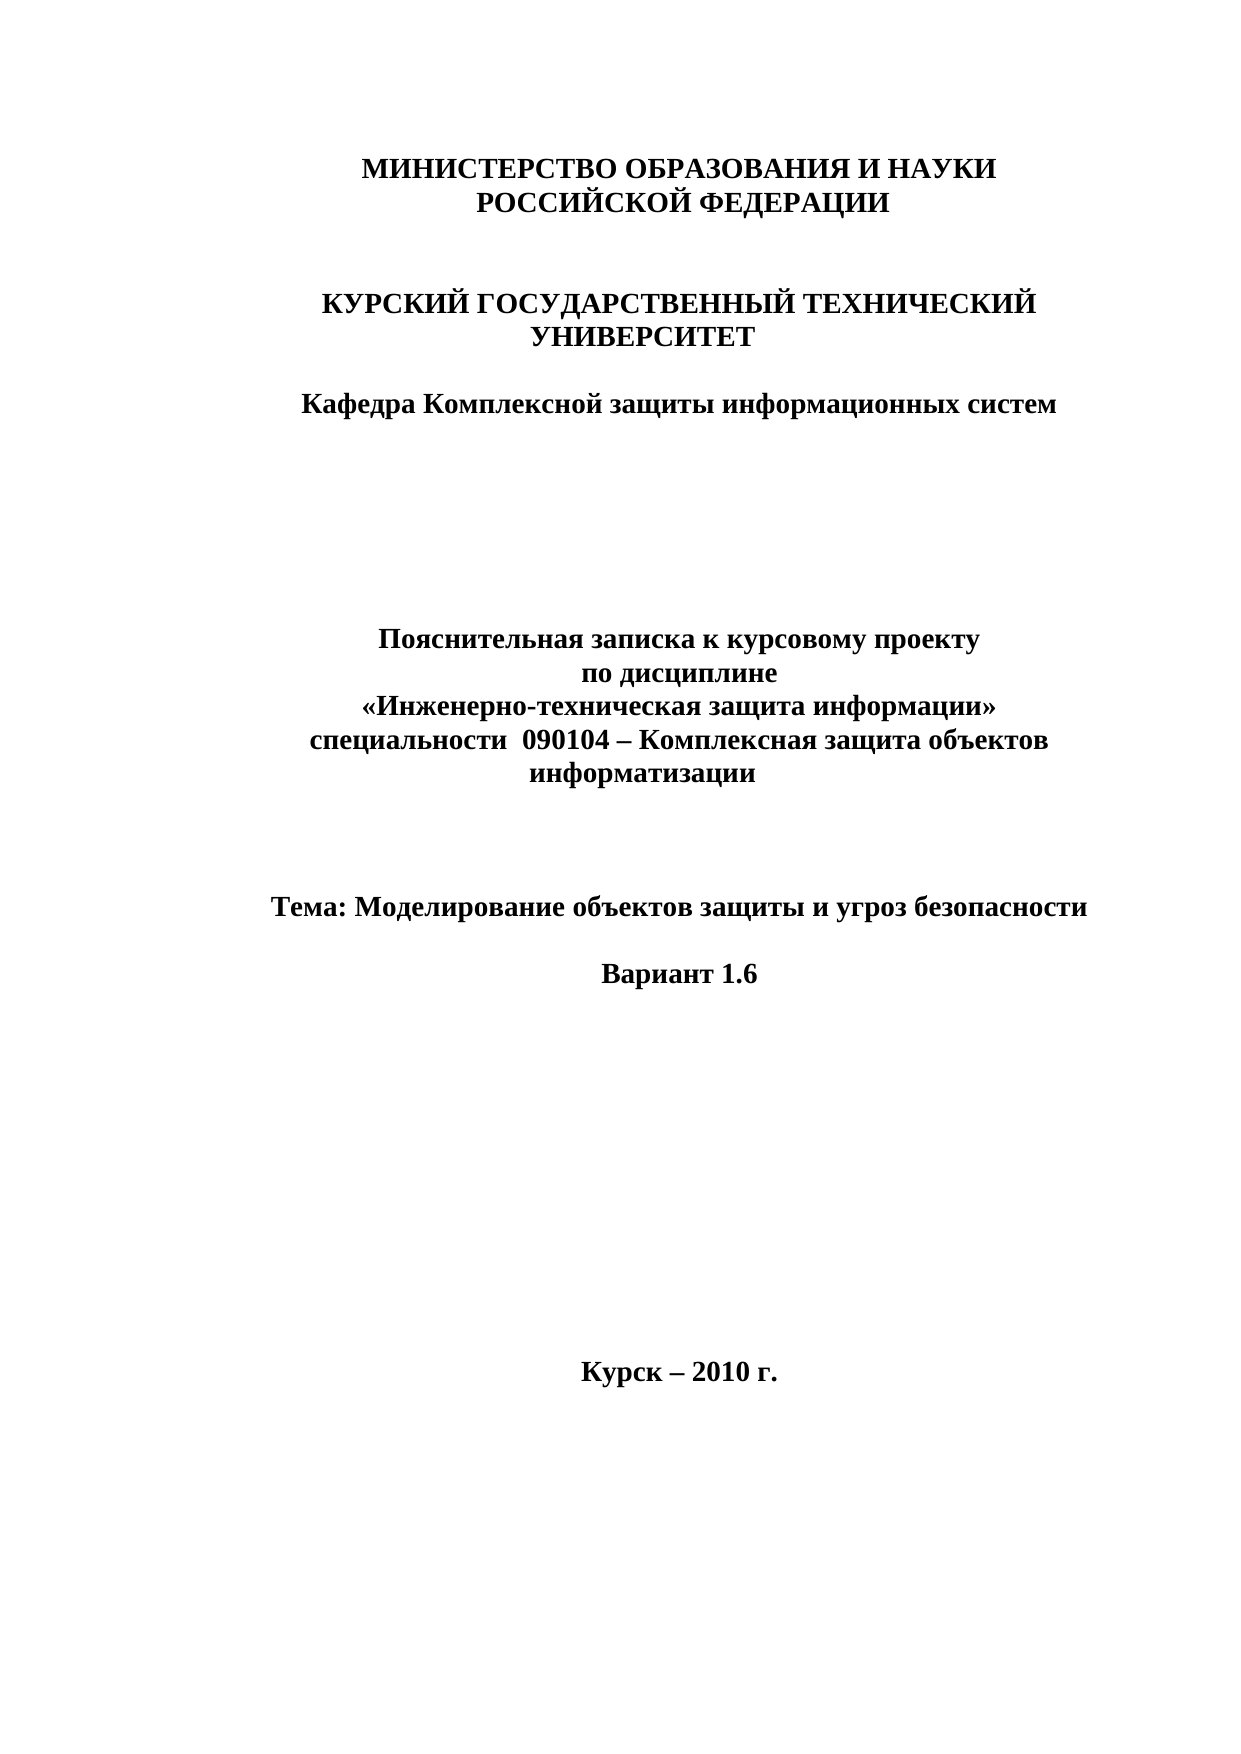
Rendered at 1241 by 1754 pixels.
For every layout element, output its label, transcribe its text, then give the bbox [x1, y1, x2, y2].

text Кафедра Комплексной защиты информационных систем [133, 386, 1152, 420]
text КУРСКИЙ ГОСУДАРСТВЕННЫЙ ТЕХНИЧЕСКИЙ УНИВЕРСИТЕТ [133, 286, 1152, 353]
text Тема: Моделирование объектов защиты и угроз безопасности [133, 889, 1152, 923]
text Пояснительная записка к курсовому проекту [133, 621, 1152, 655]
text «Инженерно-техническая защита информации» [133, 688, 1152, 722]
text Вариант 1.6 [133, 957, 1152, 990]
text по дисциплине [133, 655, 1152, 688]
text специальности 090104 – Комплексная защита объектов информатизации [133, 722, 1152, 789]
text Курск – 2010 г. [133, 1354, 1152, 1388]
text МИНИСТЕРСТВО ОБРАЗОВАНИЯ И НАУКИ [133, 152, 1152, 185]
text РОССИЙСКОЙ ФЕДЕРАЦИИ [133, 185, 1152, 219]
